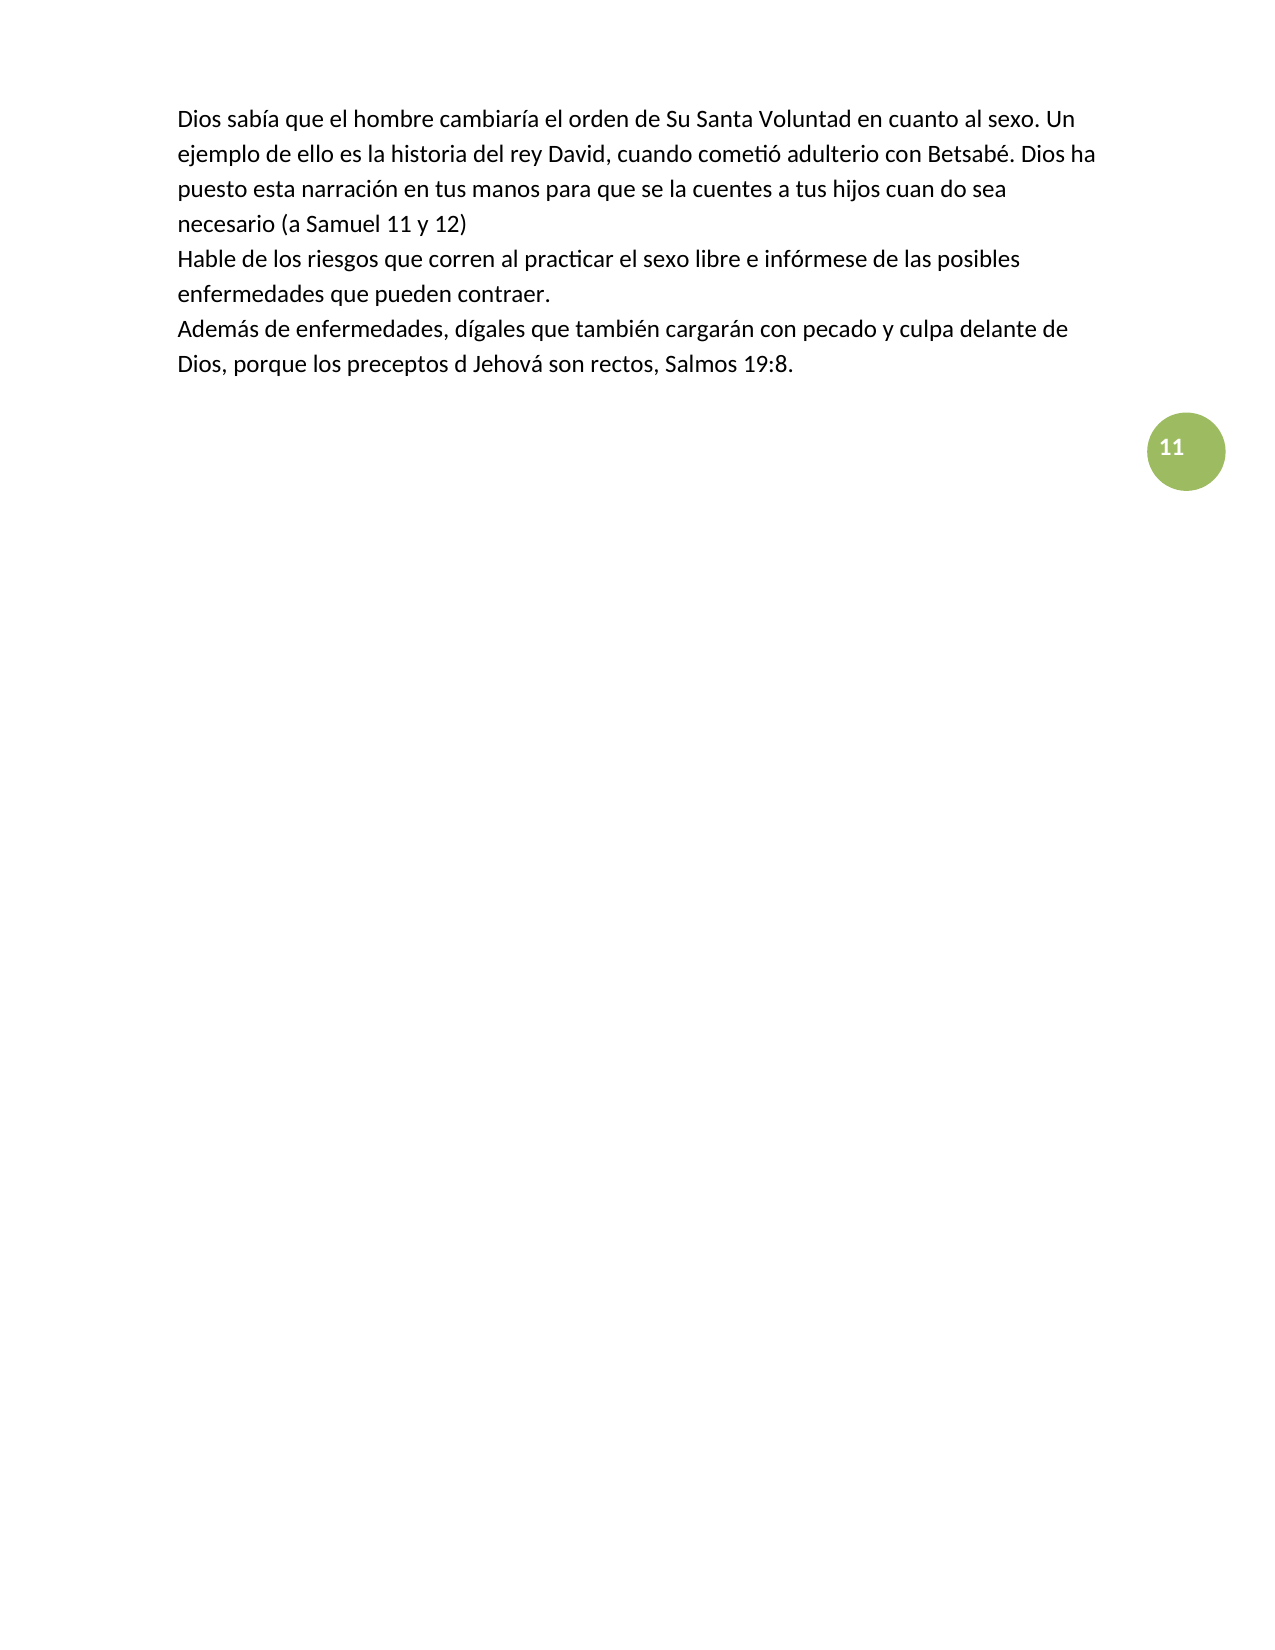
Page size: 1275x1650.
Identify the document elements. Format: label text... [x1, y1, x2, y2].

list Dios sabía que el hombre cambiaría el orden de Su Santa Voluntad en cuanto al sexo. Un ejemplo de ello es la historia del rey David, cuando cometió adulterio con Betsabé. Dios ha puesto esta narración en tus manos para que se la cuentes a tus hijos cuan do sea necesario (a Samuel 11 y 12) [177, 103, 1098, 239]
list Además de enfermedades, dígales que también cargarán con pecado y culpa delante de Dios, porque los preceptos d Jehová son rectos, Salmos 19:8. [177, 313, 1098, 379]
list Hable de los riesgos que corren al practicar el sexo libre e infórmese de las posibles enfermedades que pueden contraer. [177, 243, 1098, 309]
